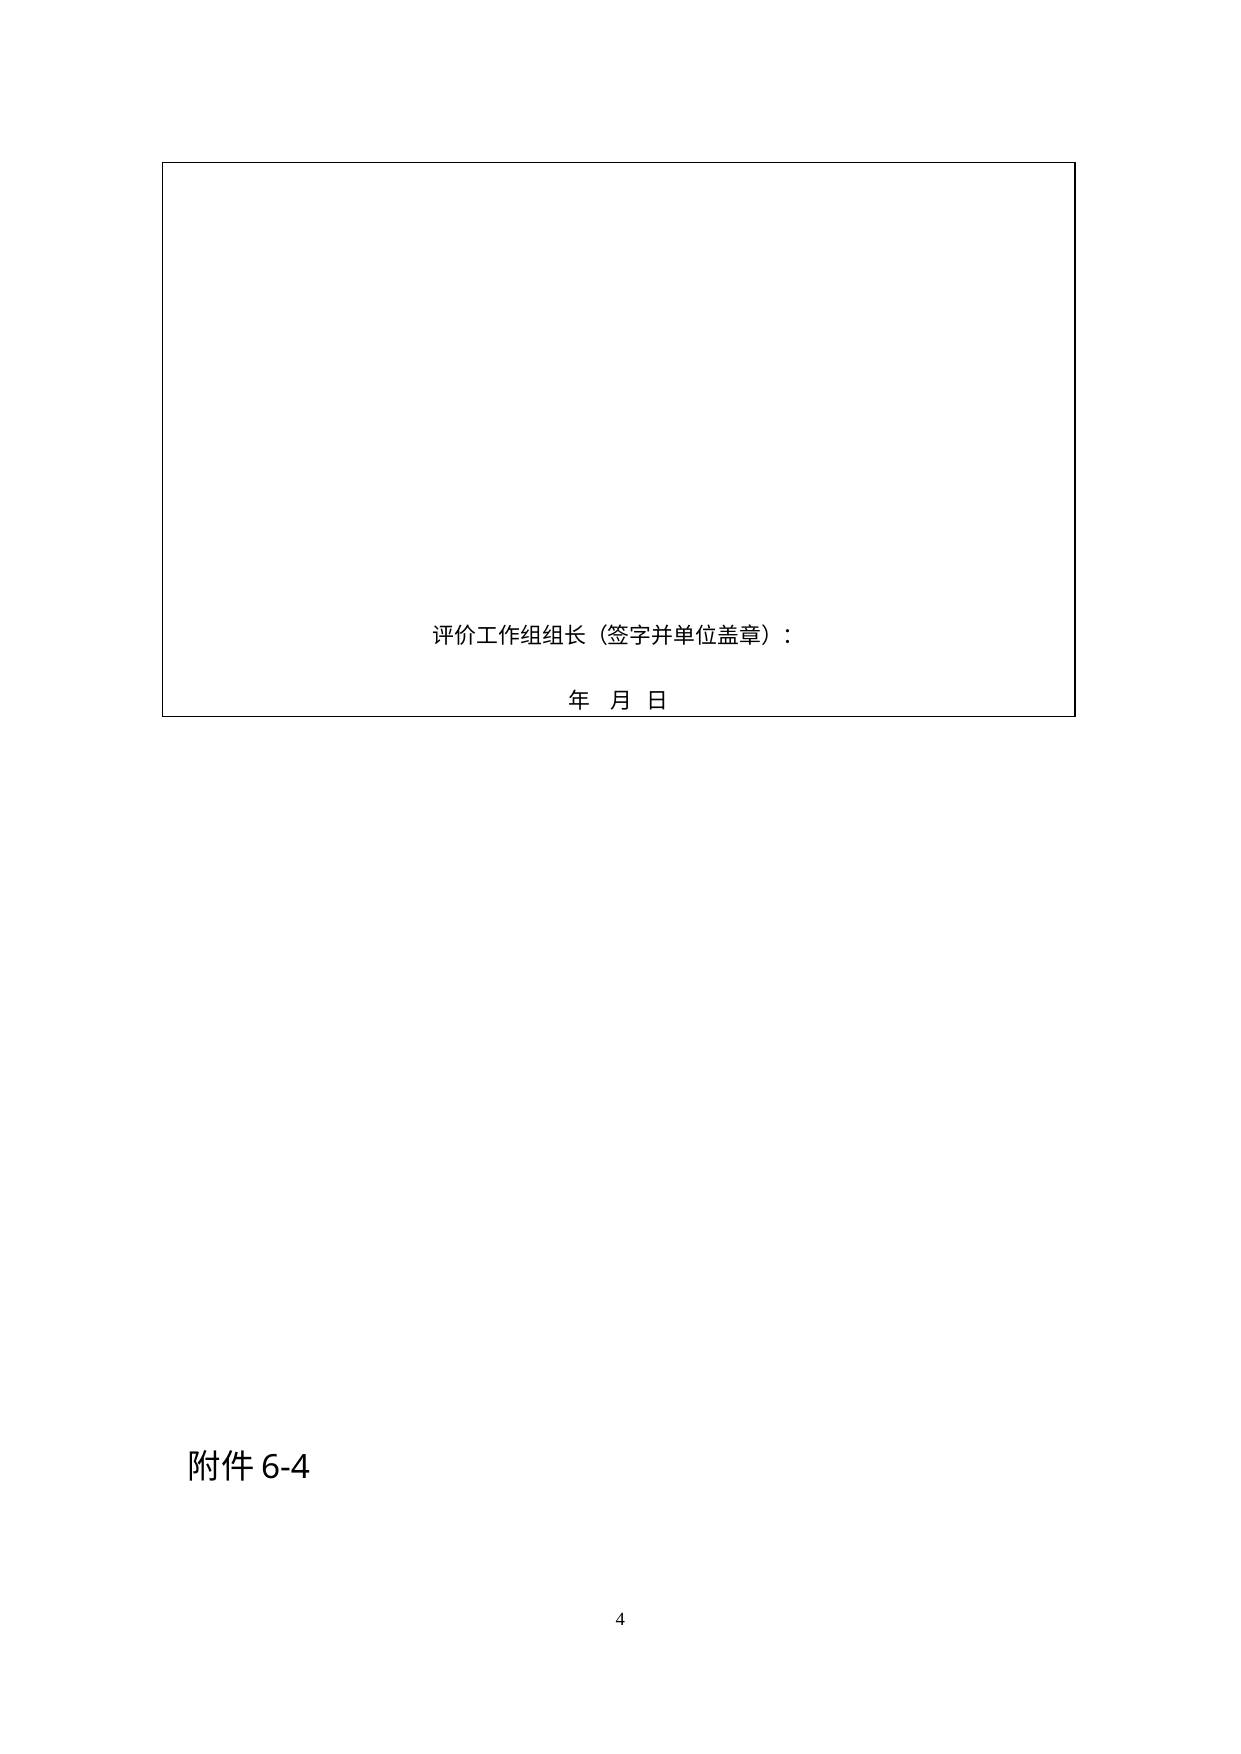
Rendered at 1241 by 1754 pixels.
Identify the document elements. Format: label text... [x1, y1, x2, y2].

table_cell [163, 163, 1074, 716]
text 附件6-4 [187, 1432, 1053, 1497]
